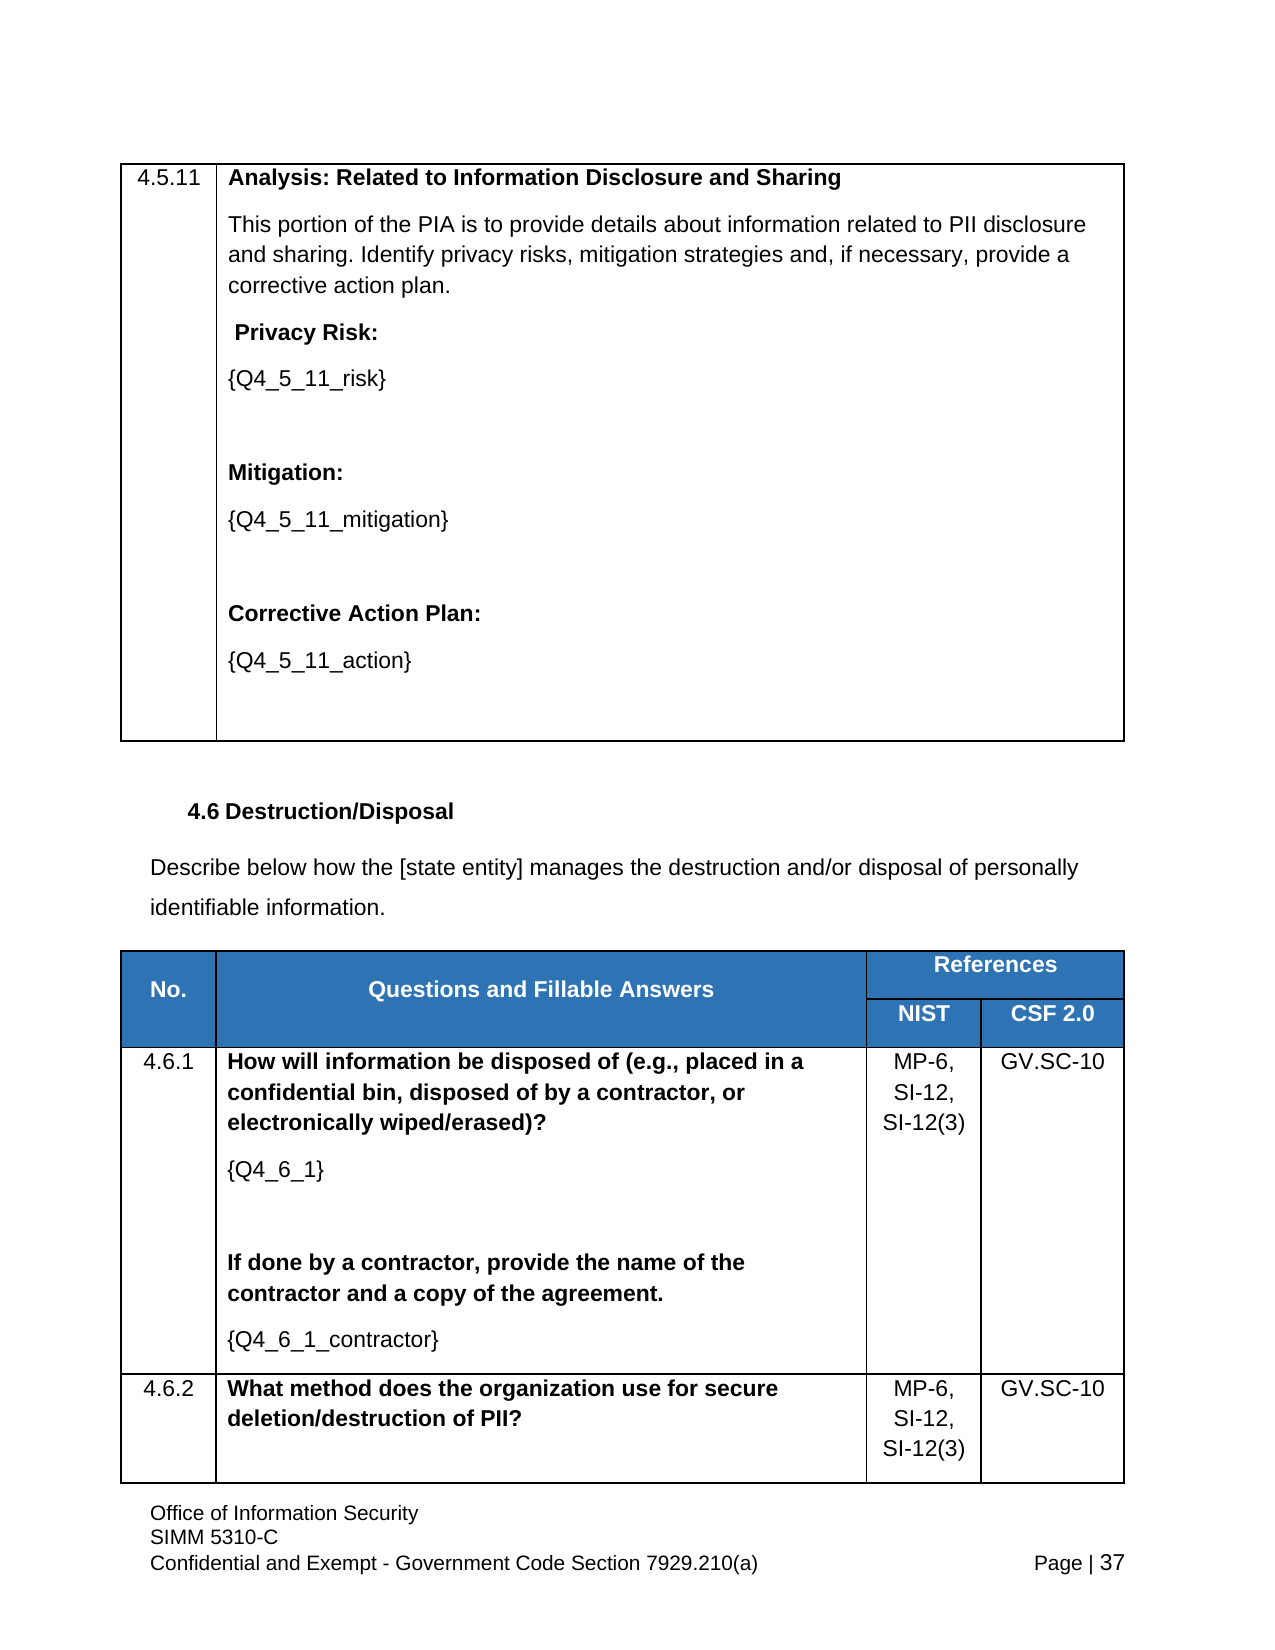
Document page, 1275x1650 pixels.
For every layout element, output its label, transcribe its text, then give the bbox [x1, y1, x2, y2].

list Destruction/Disposal [187, 798, 1125, 824]
text Describe below how the [state entity] manages the destruction and/or disposal of personally identifiable information. [150, 854, 1125, 920]
table_cell MP-6, SI-12, SI-12(3) [867, 1048, 980, 1373]
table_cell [867, 1375, 980, 1482]
table_cell 4.5.11 [122, 165, 216, 740]
table_header Questions and Fillable Answers [217, 952, 866, 1047]
table_header No. [122, 952, 215, 1047]
table_cell How will information be disposed of (e.g., placed in a confidential bin, disposed of by a contractor, or electronically wiped/erased)? {Q4_6_1} If done by a contractor, provide the name of the contractor and a copy of the agreement. {Q4_6_1_contractor} [217, 1048, 866, 1373]
table_cell 4.6.2 [122, 1375, 215, 1482]
table_cell NIST [867, 1000, 980, 1047]
table_cell 4.6.1 [122, 1048, 215, 1373]
table_header References [867, 952, 1123, 998]
table_cell Analysis: Related to Information Disclosure and Sharing This portion of the PIA is to provide details about information related to PII disclosure and sharing. Identify privacy risks, mitigation strategies and, if necessary, provide a corrective action plan. Privacy Risk: {Q4_5_11_risk} Mitigation: {Q4_5_11_mitigation} Corrective Action Plan: {Q4_5_11_action} [217, 165, 1123, 740]
table_cell GV.SC-10 [982, 1375, 1123, 1482]
table_cell CSF 2.0 [982, 1000, 1123, 1047]
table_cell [217, 1375, 866, 1482]
table_cell GV.SC-10 [982, 1048, 1123, 1373]
